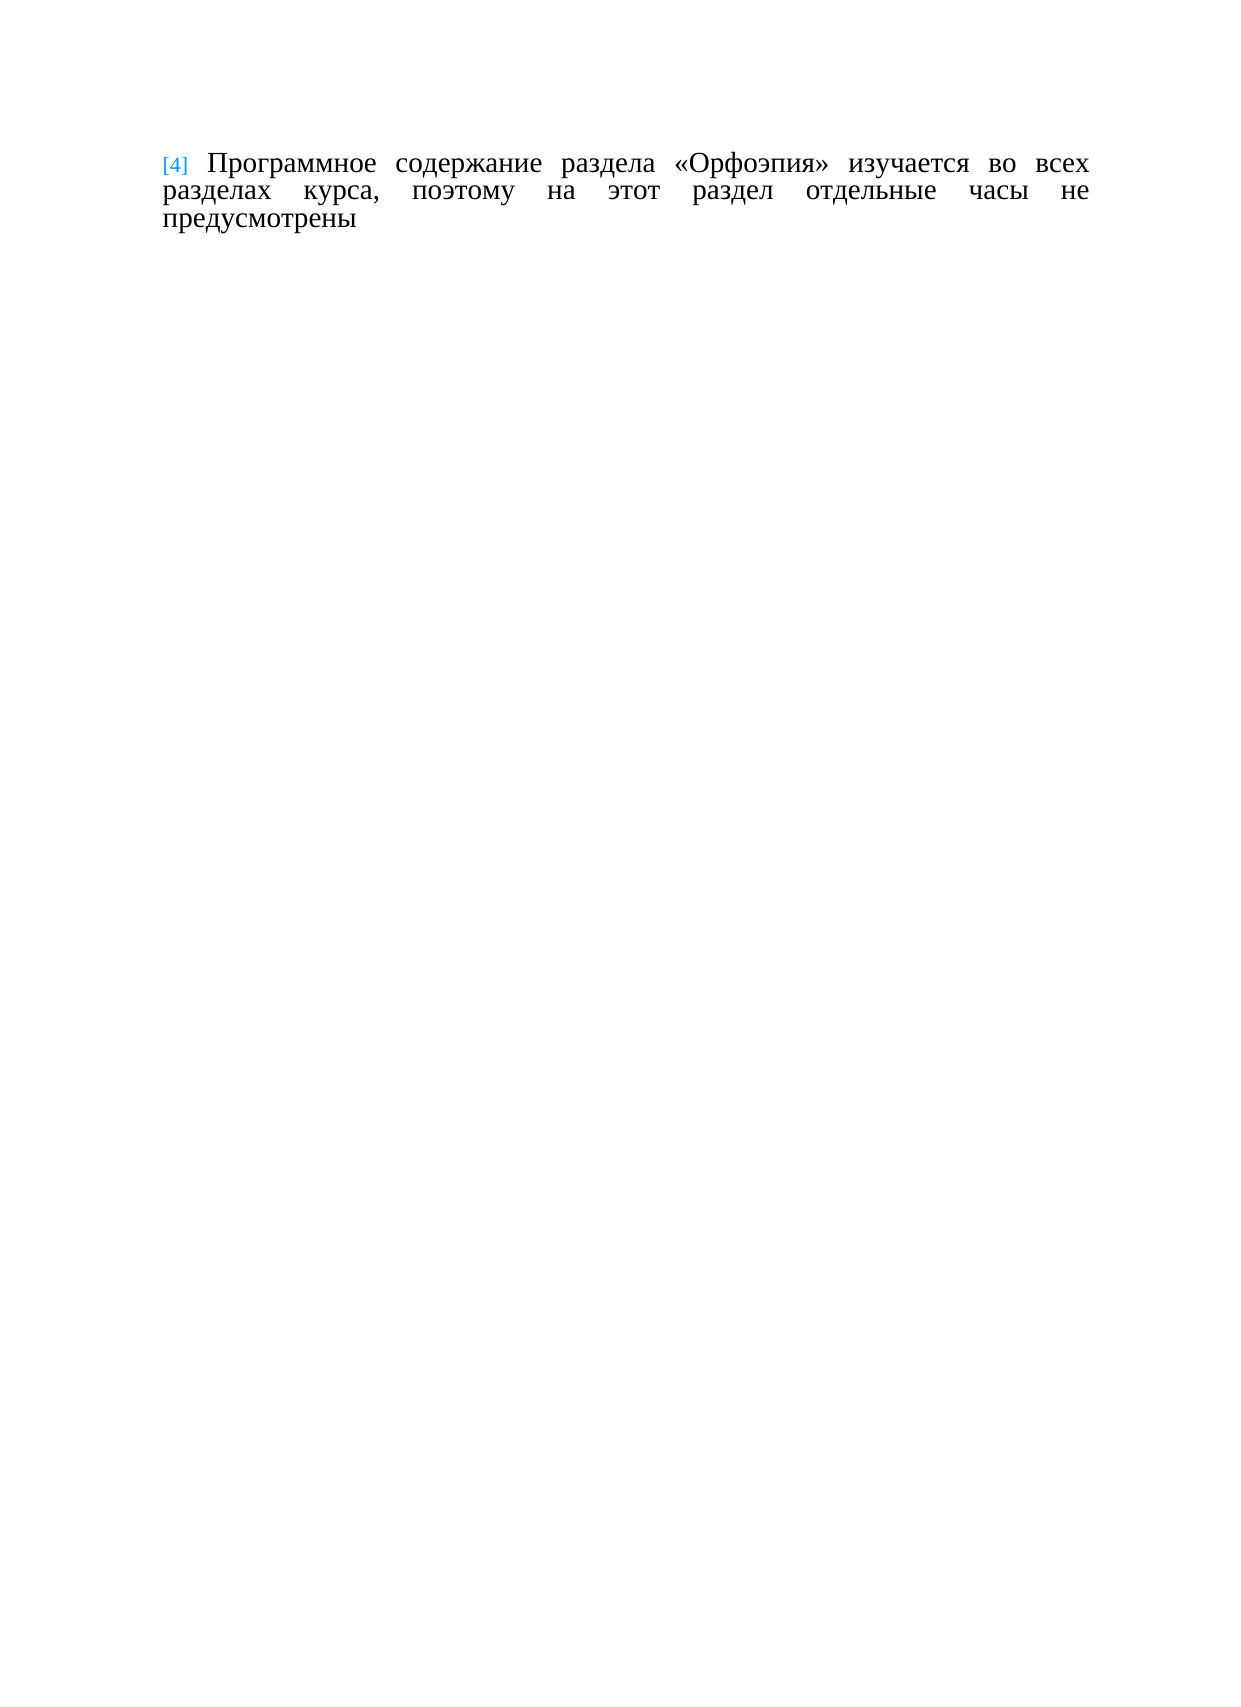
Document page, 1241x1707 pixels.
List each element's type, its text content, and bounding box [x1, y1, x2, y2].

text [4] Программное содержание раздела «Орфоэпия» изучается во всех разделах курса, поэтому на этот раздел отдельные часы не предусмотрены [162, 150, 1090, 232]
